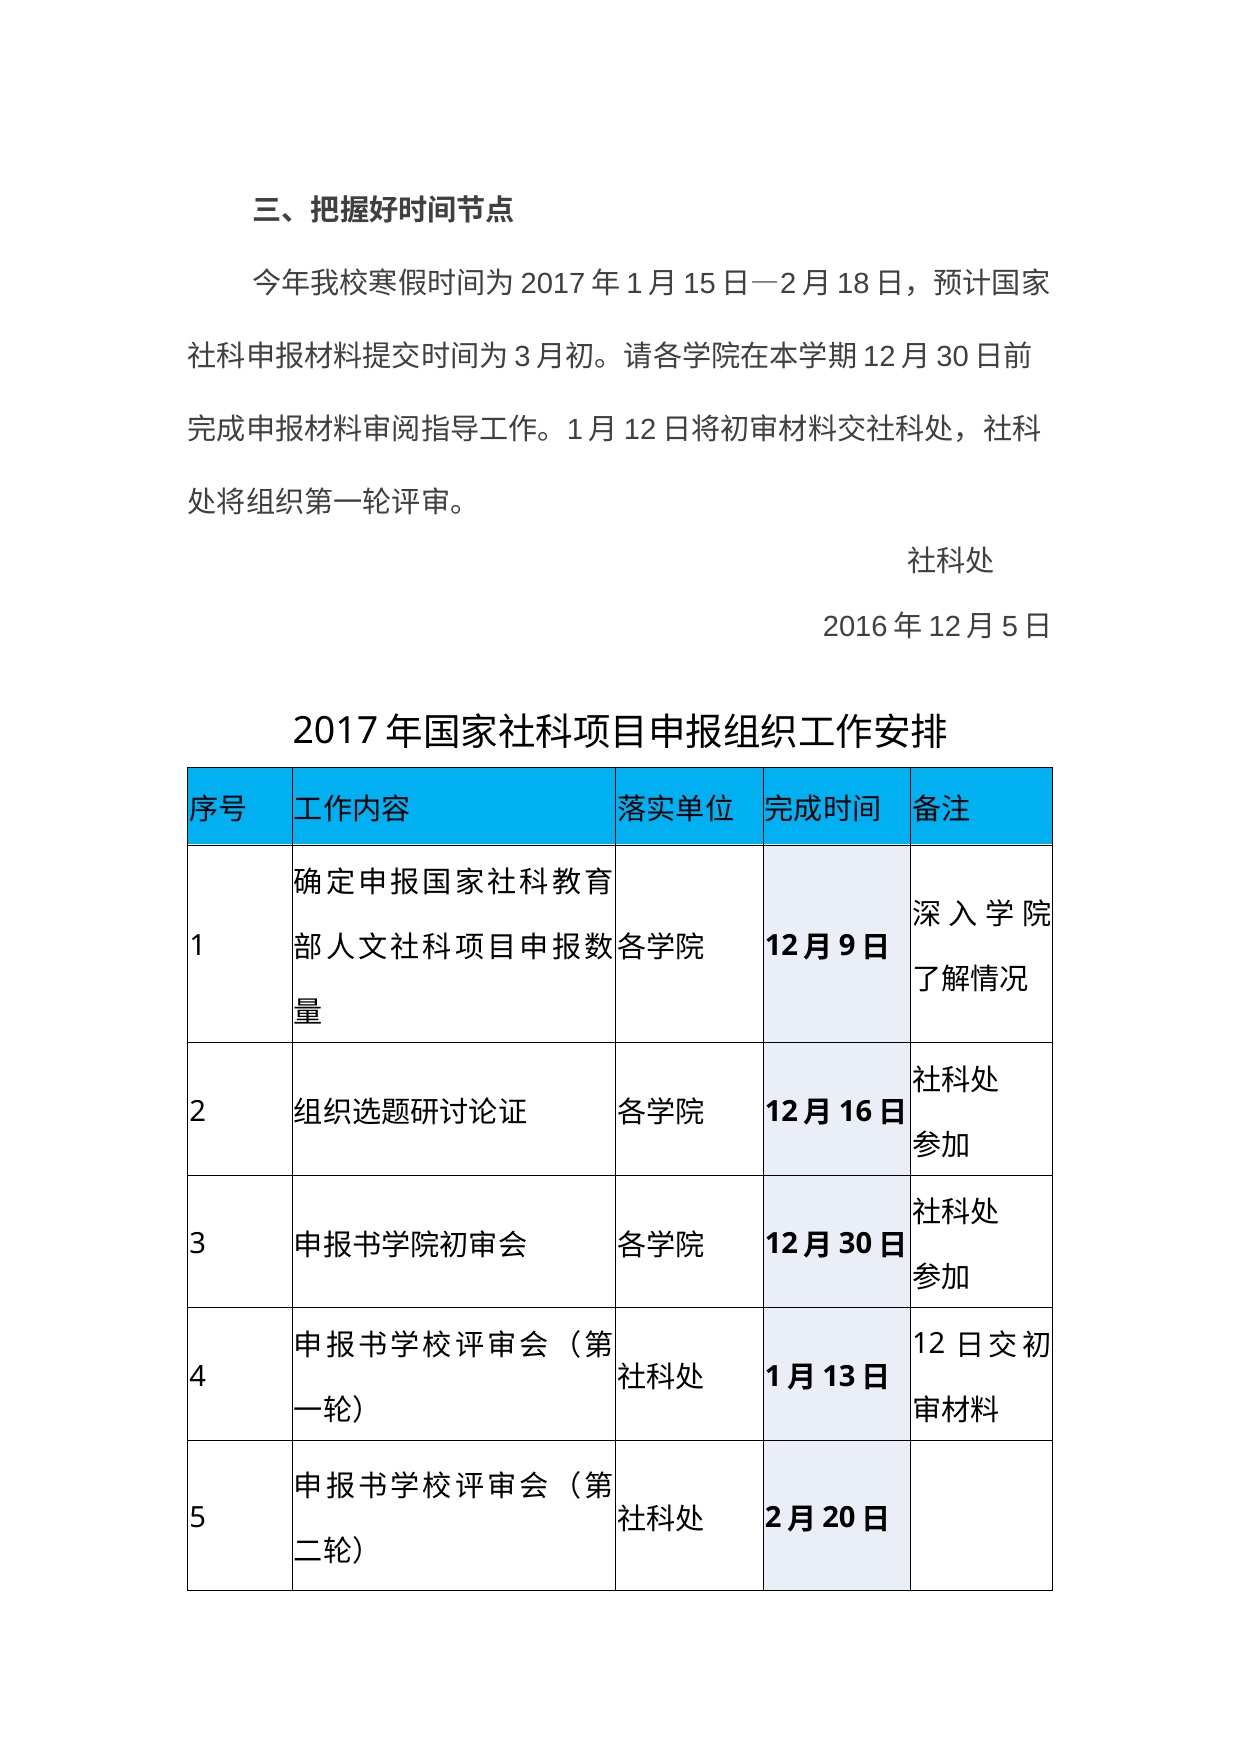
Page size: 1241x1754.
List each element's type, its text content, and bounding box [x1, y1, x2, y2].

table_cell 12月30日 [764, 1176, 910, 1307]
table_cell 工作内容 [293, 768, 615, 844]
table_cell 落实单位 [616, 768, 763, 844]
table_cell 社科处 [616, 1308, 763, 1440]
table_cell 3 [188, 1176, 292, 1307]
table_cell 组织选题研讨论证 [293, 1043, 615, 1175]
table_cell 1 [188, 846, 292, 1042]
table_cell 完成时间 [764, 768, 910, 844]
table_cell 社科处 [616, 1441, 763, 1590]
table_cell 各学院 [616, 1043, 763, 1175]
table_cell 各学院 [616, 846, 763, 1042]
text 三、把握好时间节点 [187, 162, 1053, 235]
table_cell 2 [188, 1043, 292, 1175]
table_cell 12月16日 [764, 1043, 910, 1175]
table_cell 2月20日 [764, 1441, 910, 1590]
table_cell 申报书学院初审会 [293, 1176, 615, 1307]
table_cell 备注 [911, 768, 1052, 844]
table_cell 序号 [188, 768, 292, 844]
table_cell [911, 1441, 1052, 1590]
table_cell 申报书学校评审会（第一轮） [293, 1308, 615, 1440]
table_cell 深入学院了解情况 [911, 846, 1052, 1042]
table_cell 社科处 参加 [911, 1043, 1052, 1175]
text 社科处 [187, 527, 994, 592]
text 今年我校寒假时间为2017年1月15日—2月18日，预计国家社科申报材料提交时间为3月初。请各学院在本学期12月30日前完成申报材料审阅指导工作。1月12日将初审材料交社科处，社科处将组织第一轮评审。 [187, 235, 1053, 527]
table_cell 确定申报国家社科教育部人文社科项目申报数量 [293, 846, 615, 1042]
table_cell 1月13日 [764, 1308, 910, 1440]
table_cell 社科处 参加 [911, 1176, 1052, 1307]
table_header 2017年国家社科项目申报组织工作安排 [188, 689, 1053, 767]
table_cell 5 [188, 1441, 292, 1590]
text 2016年12月5日 [187, 592, 1053, 657]
table_cell 申报书学校评审会（第二轮） [293, 1441, 615, 1590]
table_cell 各学院 [616, 1176, 763, 1307]
table_cell 4 [188, 1308, 292, 1440]
table_cell 12月9日 [764, 846, 910, 1042]
table_cell 12日交初审材料 [911, 1308, 1052, 1440]
